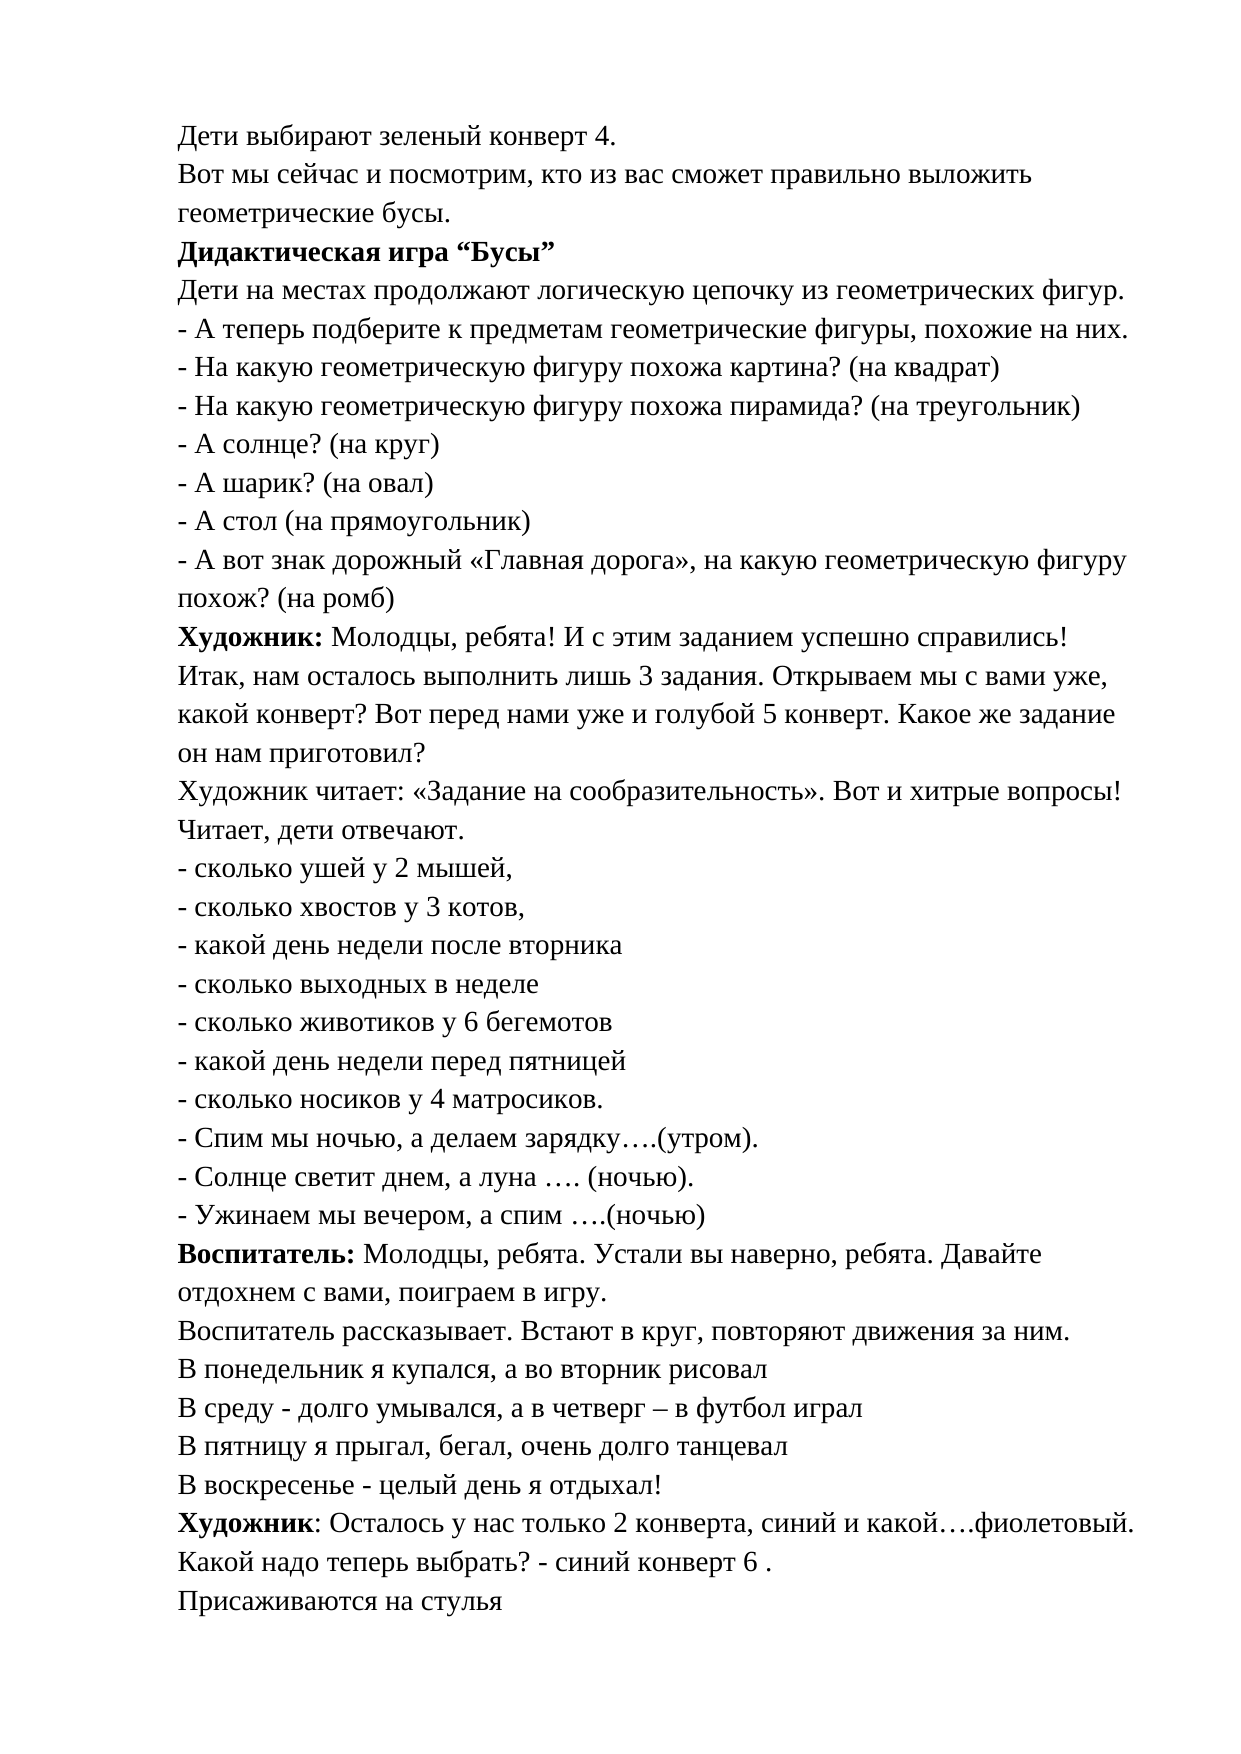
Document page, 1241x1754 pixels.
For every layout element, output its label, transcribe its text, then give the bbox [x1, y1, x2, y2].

text - На какую геометрическую фигуру похожа пирамида? (на треугольник) [177, 388, 1152, 421]
text - Спим мы ночью, а делаем зарядку….(утром). [177, 1120, 1152, 1154]
text - сколько ушей у 2 мышей, [177, 850, 1152, 884]
text Дети выбирают зеленый конверт 4. [177, 118, 1152, 152]
text - Солнце светит днем, а луна …. (ночью). [177, 1159, 1152, 1192]
text - А солнце? (на круг) [177, 426, 1152, 460]
text - сколько хвостов у 3 котов, [177, 889, 1152, 922]
text - сколько животиков у 6 бегемотов [177, 1004, 1152, 1038]
text Художник читает: «Задание на сообразительность». Вот и хитрые вопросы! Читает, дети отвечают. [177, 773, 1152, 845]
text - сколько выходных в неделе [177, 966, 1152, 999]
text - А вот знак дорожный «Главная дорога», на какую геометрическую фигуру похож? (на ромб) [177, 542, 1152, 614]
text - Ужинаем мы вечером, а спим ….(ночью) [177, 1197, 1152, 1231]
text Присаживаются на стулья [177, 1583, 1152, 1616]
text - На какую геометрическую фигуру похожа картина? (на квадрат) [177, 349, 1152, 383]
text Итак, нам осталось выполнить лишь 3 задания. Открываем мы с вами уже, какой конверт? Вот перед нами уже и голубой 5 конверт. Какое же задание он нам приготовил? [177, 658, 1152, 768]
text Воспитатель: Молодцы, ребята. Устали вы наверно, ребята. Давайте отдохнем с вами, поиграем в игру. [177, 1236, 1152, 1308]
text Художник: Осталось у нас только 2 конверта, синий и какой….фиолетовый. Какой надо теперь выбрать? - синий конверт 6 . [177, 1506, 1152, 1578]
text В воскресенье - целый день я отдыхал! [177, 1467, 1152, 1501]
text В пятницу я прыгал, бегал, очень долго танцевал [177, 1428, 1152, 1462]
text - А стол (на прямоугольник) [177, 503, 1152, 537]
text - какой день недели перед пятницей [177, 1043, 1152, 1077]
text - А шарик? (на овал) [177, 465, 1152, 498]
text Вот мы сейчас и посмотрим, кто из вас сможет правильно выложить геометрические бусы. [177, 157, 1152, 229]
text В понедельник я купался, а во вторник рисовал [177, 1351, 1152, 1385]
text Воспитатель рассказывает. Встают в круг, повторяют движения за ним. [177, 1313, 1152, 1346]
text Художник: Молодцы, ребята! И с этим заданием успешно справились! [177, 619, 1152, 653]
text Дети на местах продолжают логическую цепочку из геометрических фигур. [177, 272, 1152, 306]
text - сколько носиков у 4 матросиков. [177, 1082, 1152, 1115]
text В среду - долго умывался, а в четверг – в футбол играл [177, 1390, 1152, 1423]
text - какой день недели после вторника [177, 927, 1152, 961]
text Дидактическая игра “Бусы” [177, 234, 1152, 267]
text - А теперь подберите к предметам геометрические фигуры, похожие на них. [177, 311, 1152, 344]
